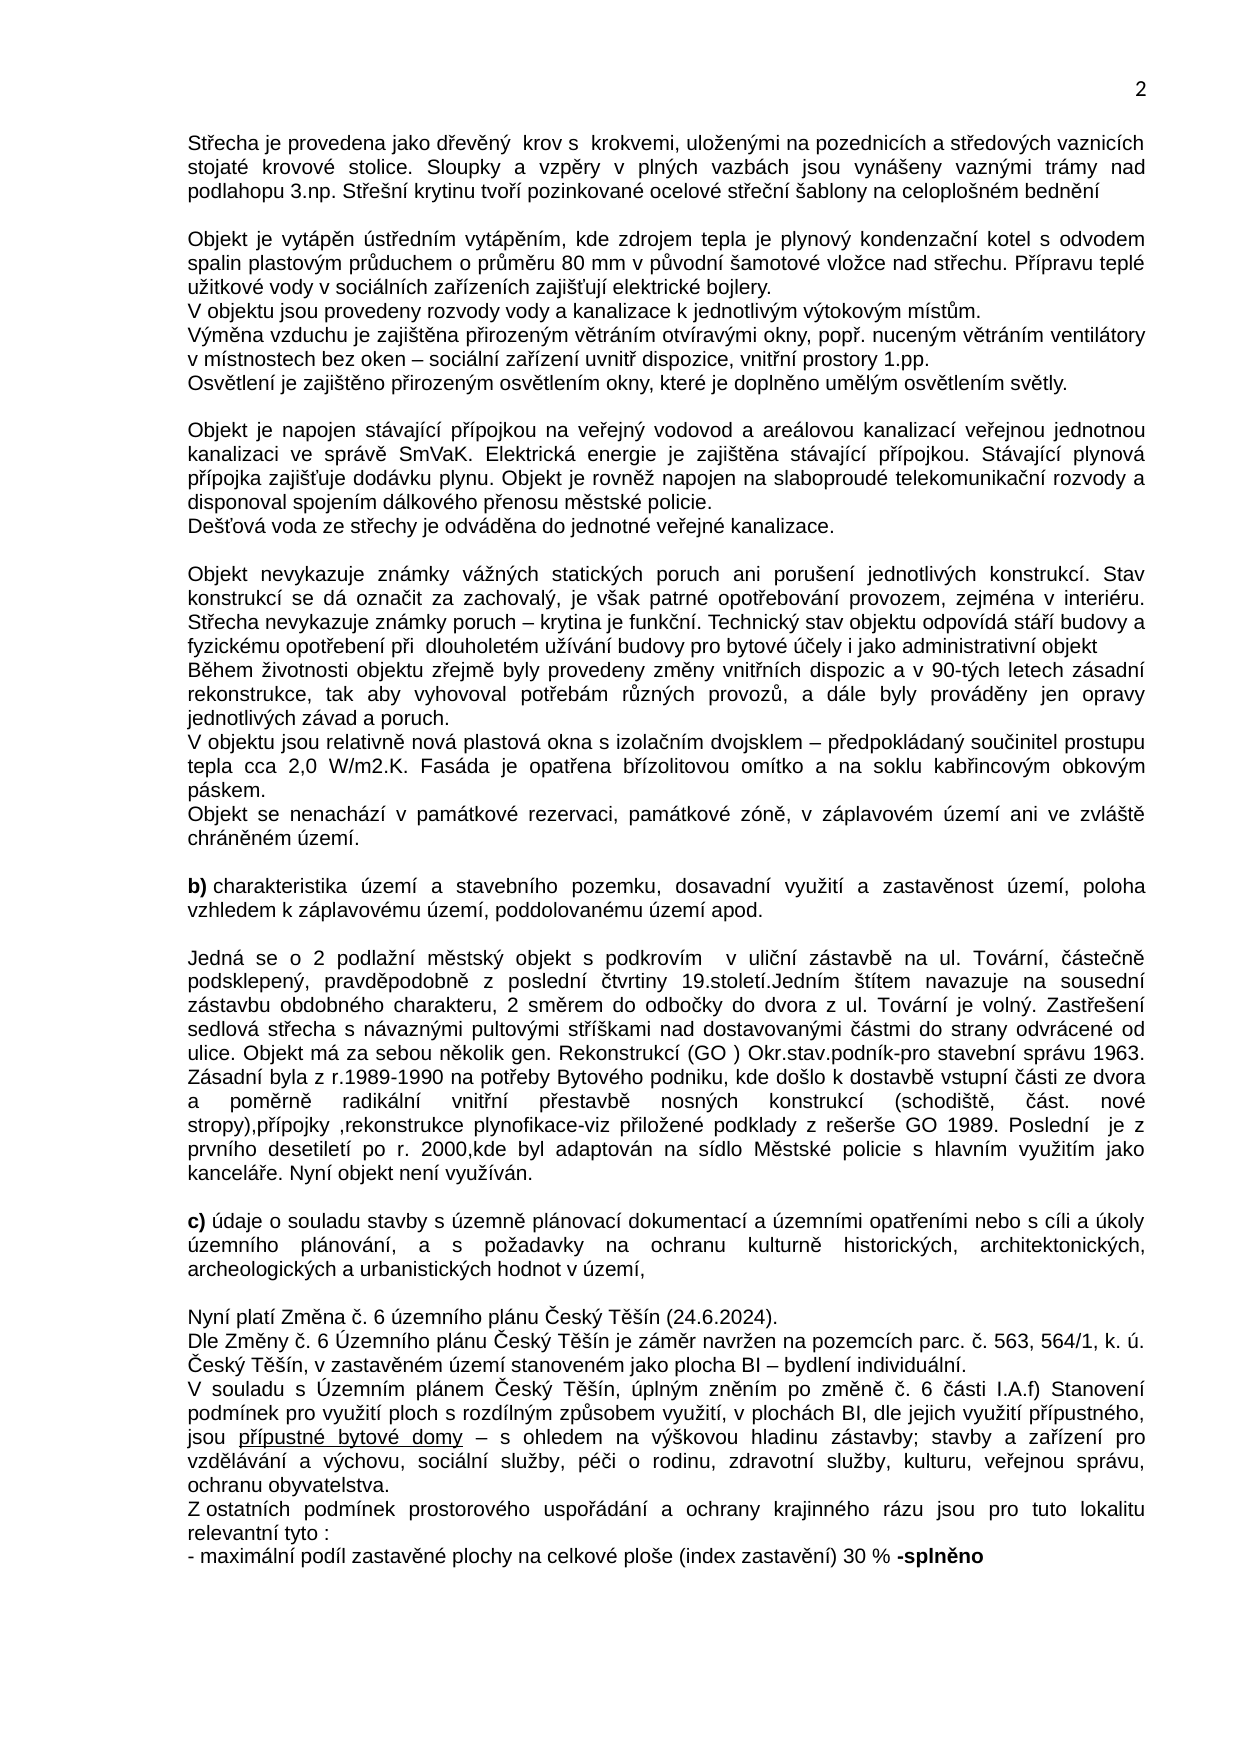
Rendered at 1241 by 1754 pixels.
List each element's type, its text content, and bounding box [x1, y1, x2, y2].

text c) údaje o souladu stavby s územně plánovací dokumentací a územními opatřeními nebo s cíli a úkoly územního plánování, a s požadavky na ochranu kulturně historických, architektonických, archeologických a urbanistických hodnot v území, [187, 1209, 1146, 1281]
text - maximální podíl zastavěné plochy na celkové ploše (index zastavění) 30 % -splněno [187, 1544, 1146, 1568]
text V souladu s Územním plánem Český Těšín, úplným zněním po změně č. 6 části I.A.f) Stanovení podmínek pro využití ploch s rozdílným způsobem využití, v plochách BI, dle jejich využití přípustného, jsou přípustné bytové domy – s ohledem na výškovou hladinu zástavby; stavby a zařízení pro vzdělávání a výchovu, sociální služby, péči o rodinu, zdravotní služby, kulturu, veřejnou správu, ochranu obyvatelstva. [187, 1377, 1146, 1496]
text b) charakteristika území a stavebního pozemku, dosavadní využití a zastavěnost území, poloha vzhledem k záplavovému území, poddolovanému území apod. [187, 873, 1146, 921]
text Střecha je provedena jako dřevěný krov s krokvemi, uloženými na pozednicích a středových vaznicích stojaté krovové stolice. Sloupky a vzpěry v plných vazbách jsou vynášeny vaznými trámy nad podlahopu 3.np. Střešní krytinu tvoří pozinkované ocelové střeční šablony na celoplošném bednění [187, 131, 1146, 203]
text Objekt je vytápěn ústředním vytápěním, kde zdrojem tepla je plynový kondenzační kotel s odvodem spalin plastovým průduchem o průměru 80 mm v původní šamotové vložce nad střechu. Přípravu teplé užitkové vody v sociálních zařízeních zajišťují elektrické bojlery. [187, 227, 1146, 298]
text Objekt nevykazuje známky vážných statických poruch ani porušení jednotlivých konstrukcí. Stav konstrukcí se dá označit za zachovalý, je však patrné opotřebování provozem, zejména v interiéru. Střecha nevykazuje známky poruch – krytina je funkční. Technický stav objektu odpovídá stáří budovy a fyzickému opotřebení při dlouholetém užívání budovy pro bytové účely i jako administrativní objekt [187, 562, 1146, 658]
text Během životnosti objektu zřejmě byly provedeny změny vnitřních dispozic a v 90-tých letech zásadní rekonstrukce, tak aby vyhovoval potřebám různých provozů, a dále byly prováděny jen opravy jednotlivých závad a poruch. [187, 658, 1146, 730]
text Dle Změny č. 6 Územního plánu Český Těšín je záměr navržen na pozemcích parc. č. 563, 564/1, k. ú. Český Těšín, v zastavěném území stanoveném jako plocha BI – bydlení individuální. [187, 1329, 1146, 1377]
text Výměna vzduchu je zajištěna přirozeným větráním otvíravými okny, popř. nuceným větráním ventilátory v místnostech bez oken – sociální zařízení uvnitř dispozice, vnitřní prostory 1.pp. [187, 322, 1146, 370]
text Jedná se o 2 podlažní městský objekt s podkrovím v uliční zástavbě na ul. Tovární, částečně podsklepený, pravděpodobně z poslední čtvrtiny 19.století.Jedním štítem navazuje na sousední zástavbu obdobného charakteru, 2 směrem do odbočky do dvora z ul. Tovární je volný. Zastřešení sedlová střecha s návaznými pultovými stříškami nad dostavovanými částmi do strany odvrácené od ulice. Objekt má za sebou několik gen. Rekonstrukcí (GO ) Okr.stav.podník-pro stavební správu 1963. Zásadní byla z r.1989-1990 na potřeby Bytového podniku, kde došlo k dostavbě vstupní části ze dvora a poměrně radikální vnitřní přestavbě nosných konstrukcí (schodiště, část. nové stropy),přípojky ,rekonstrukce plynofikace-viz přiložené podklady z rešerše GO 1989. Poslední je z prvního desetiletí po r. 2000,kde byl adaptován na sídlo Městské policie s hlavním využitím jako kanceláře. Nyní objekt není využíván. [187, 945, 1146, 1185]
text Nyní platí Změna č. 6 územního plánu Český Těšín (24.6.2024). [187, 1305, 1146, 1329]
text Dešťová voda ze střechy je odváděna do jednotné veřejné kanalizace. [187, 514, 1146, 538]
text V objektu jsou provedeny rozvody vody a kanalizace k jednotlivým výtokovým místům. [187, 298, 1146, 322]
text Objekt je napojen stávající přípojkou na veřejný vodovod a areálovou kanalizací veřejnou jednotnou kanalizaci ve správě SmVaK. Elektrická energie je zajištěna stávající přípojkou. Stávající plynová přípojka zajišťuje dodávku plynu. Objekt je rovněž napojen na slaboproudé telekomunikační rozvody a disponoval spojením dálkového přenosu městské policie. [187, 418, 1146, 514]
text V objektu jsou relativně nová plastová okna s izolačním dvojsklem – předpokládaný součinitel prostupu tepla cca 2,0 W/m2.K. Fasáda je opatřena břízolitovou omítko a na soklu kabřincovým obkovým páskem. [187, 730, 1146, 802]
text Objekt se nenachází v památkové rezervaci, památkové zóně, v záplavovém území ani ve zvláště chráněném území. [187, 802, 1146, 849]
text Z ostatních podmínek prostorového uspořádání a ochrany krajinného rázu jsou pro tuto lokalitu relevantní tyto : [187, 1496, 1146, 1544]
text Osvětlení je zajištěno přirozeným osvětlením okny, které je doplněno umělým osvětlením světly. [187, 370, 1146, 394]
